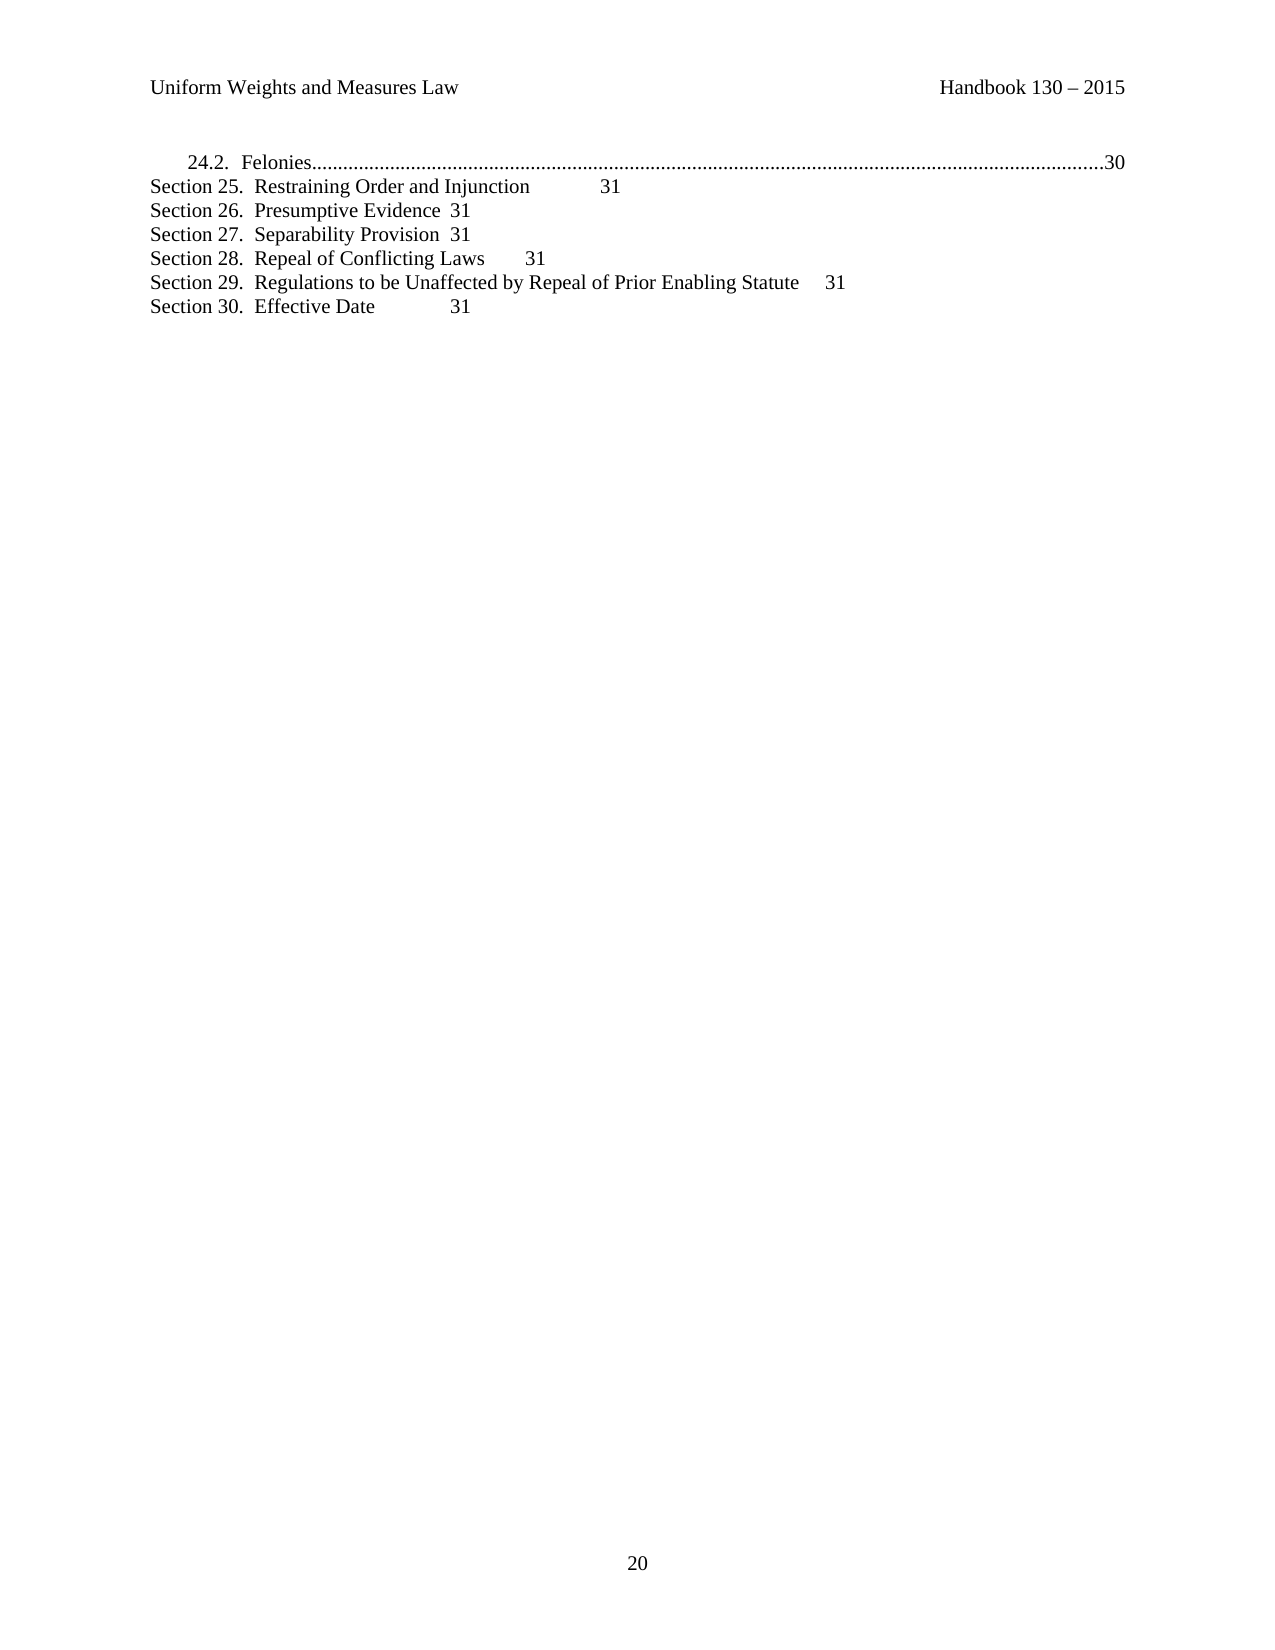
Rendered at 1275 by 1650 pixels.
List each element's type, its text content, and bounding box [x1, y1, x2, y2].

text Section 25. Restraining Order and Injunction 31 [150, 174, 1125, 198]
text Section 29. Regulations to be Unaffected by Repeal of Prior Enabling Statute 31 [150, 270, 1125, 294]
text Section 26. Presumptive Evidence 31 [150, 198, 1125, 222]
text 24.2. Felonies. 30 [187, 150, 1125, 174]
text Section 30. Effective Date 31 [150, 294, 1125, 318]
text Section 27. Separability Provision 31 [150, 222, 1125, 246]
text Section 28. Repeal of Conflicting Laws 31 [150, 246, 1125, 270]
